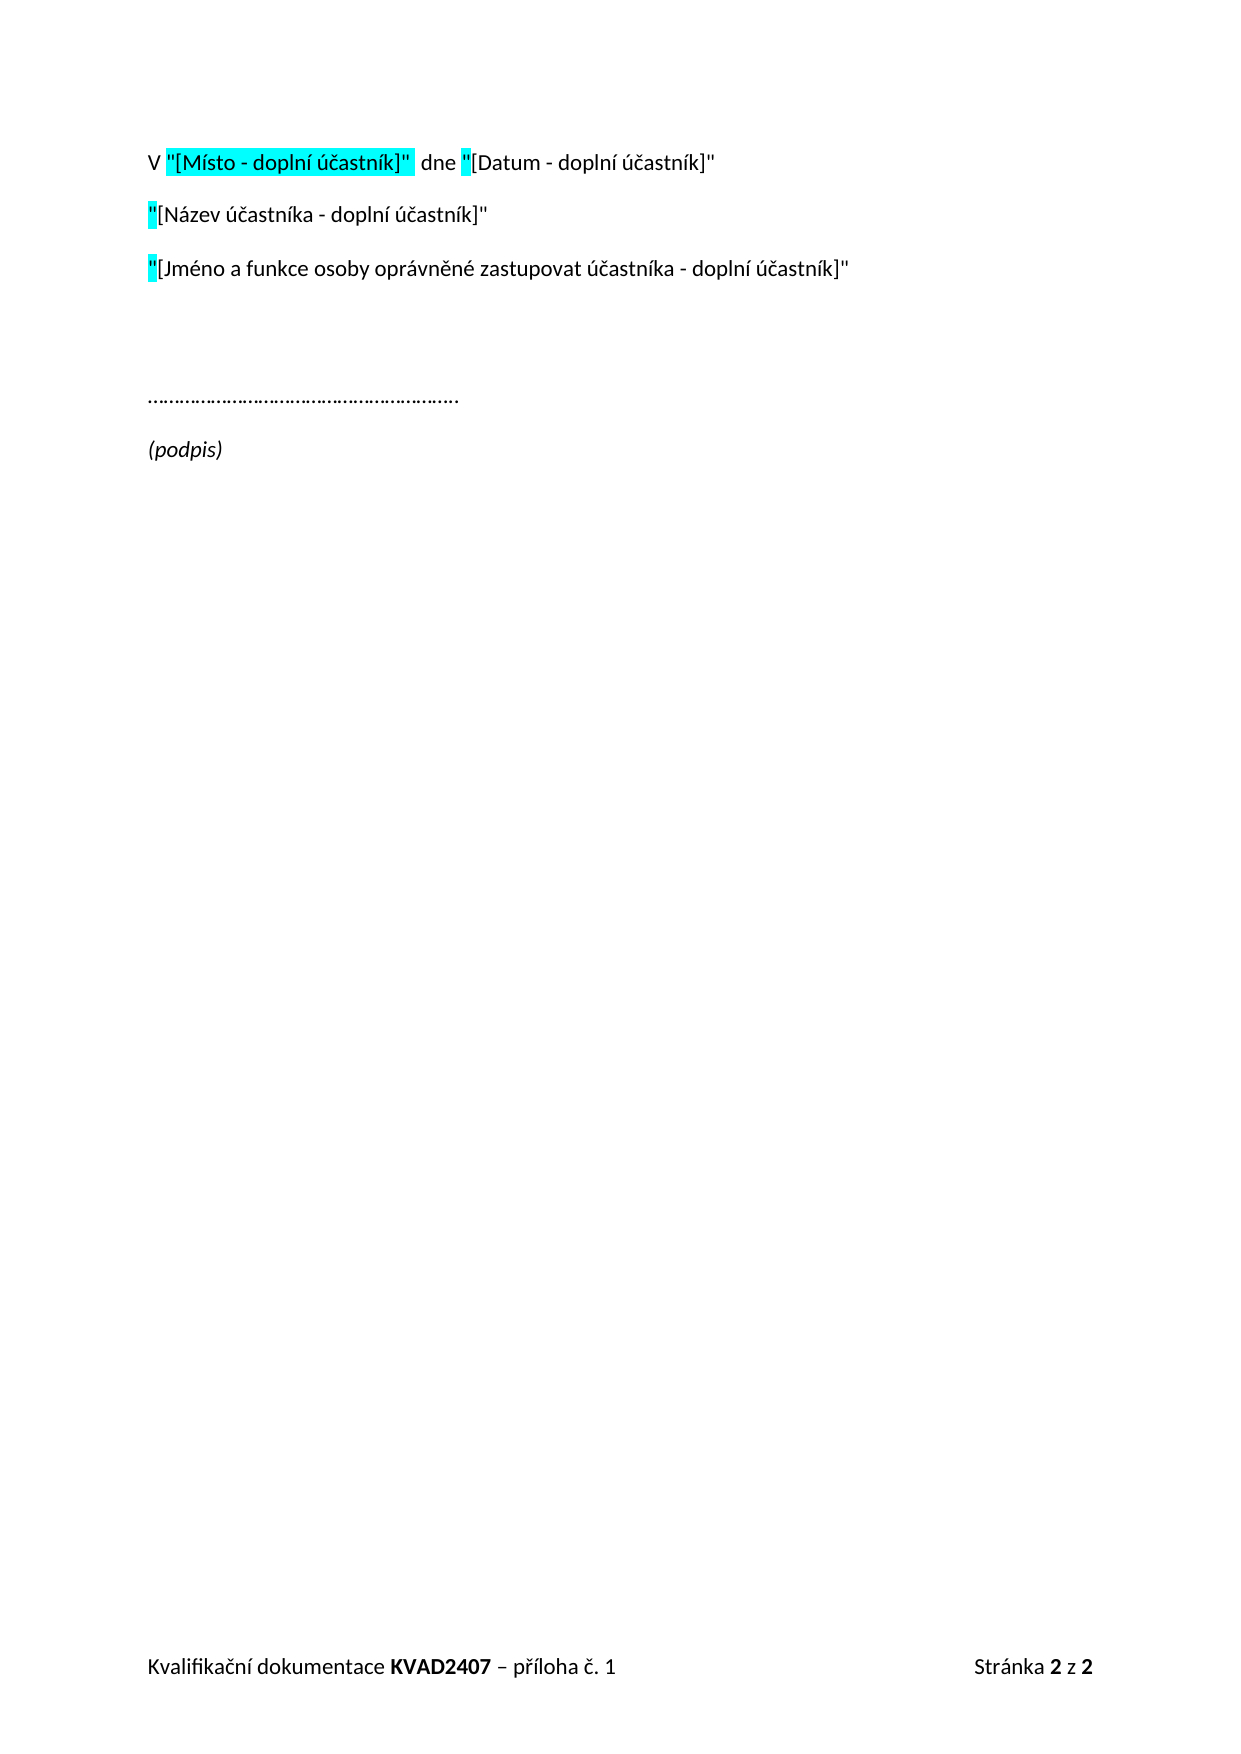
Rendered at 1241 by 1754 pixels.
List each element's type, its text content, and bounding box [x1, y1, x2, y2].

text V dne [415, 148, 461, 176]
text ………………………………………………….. [148, 382, 1093, 410]
text V dne [471, 148, 1093, 176]
text (podpis) [148, 435, 1093, 463]
text V dne [148, 148, 166, 176]
